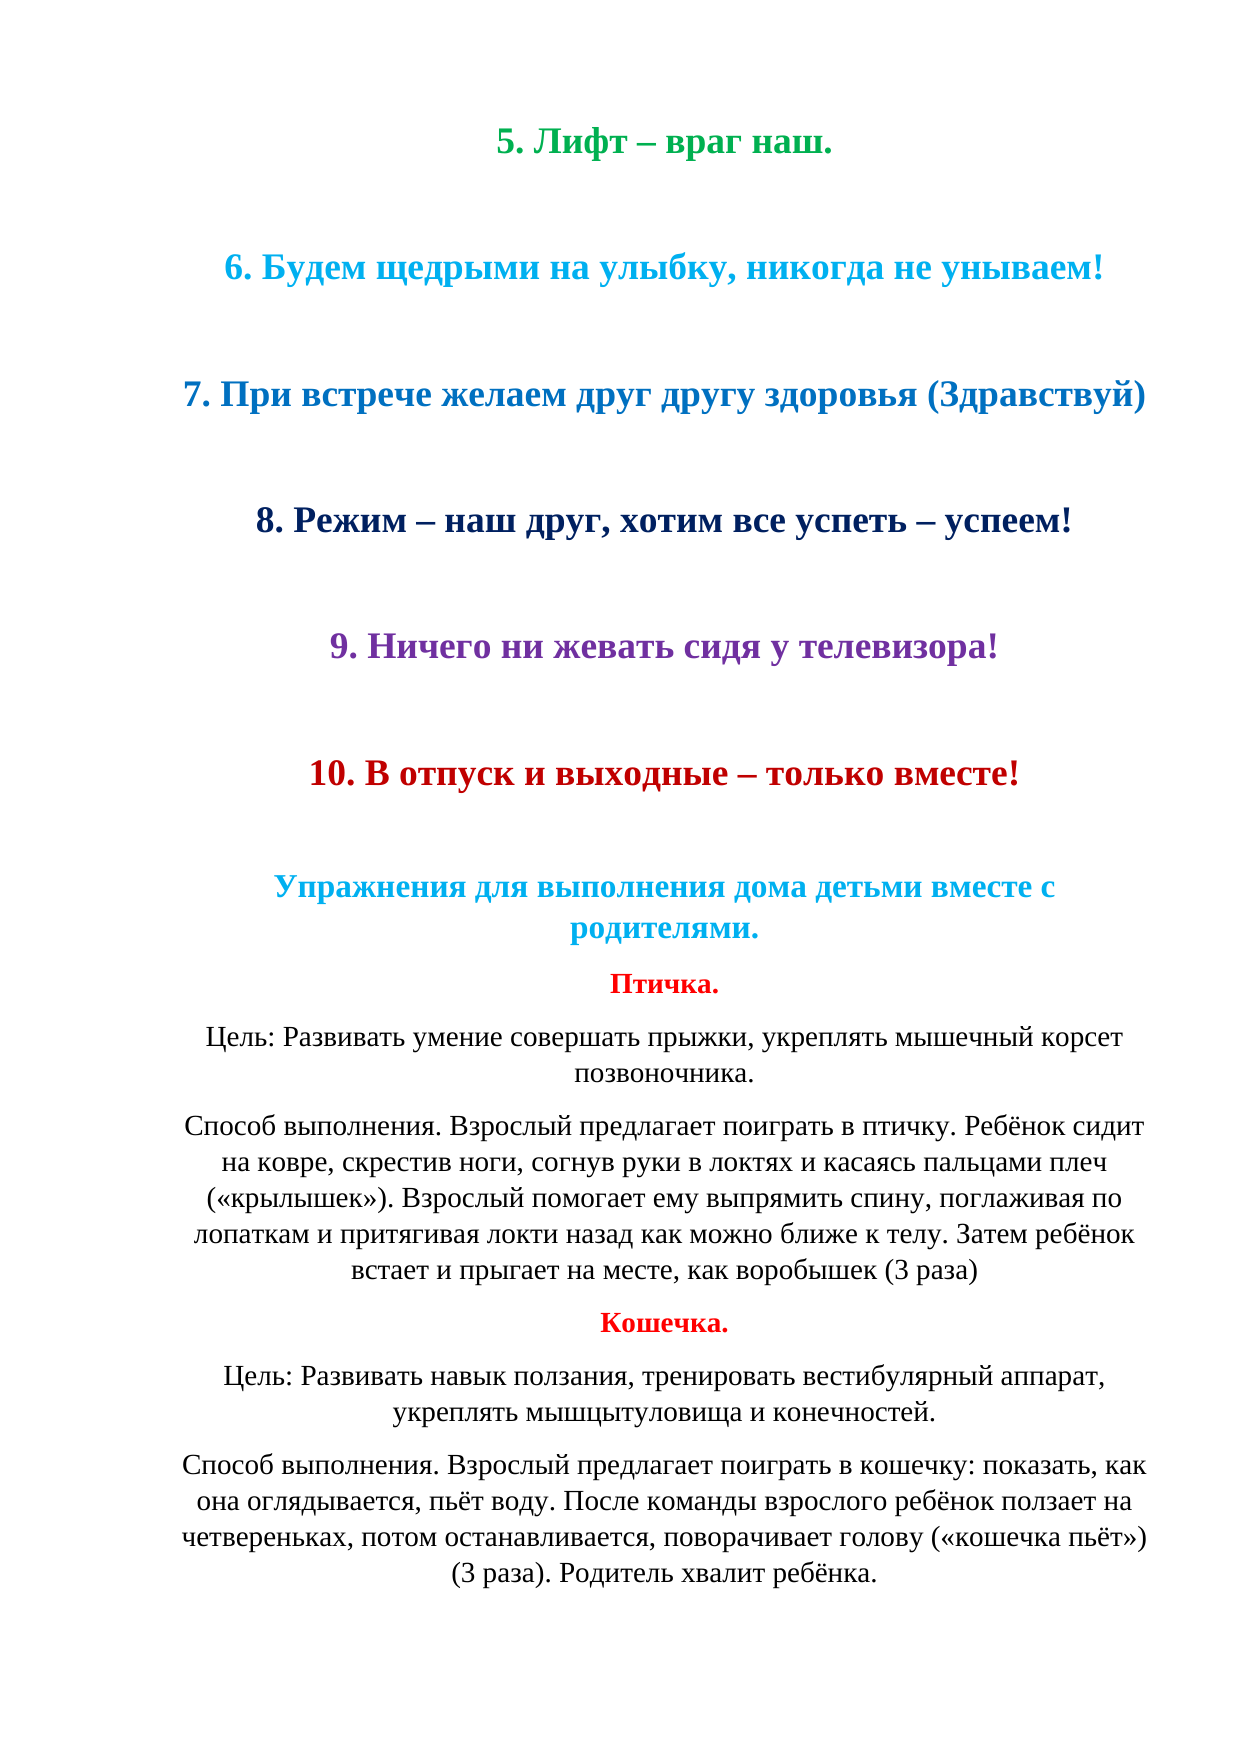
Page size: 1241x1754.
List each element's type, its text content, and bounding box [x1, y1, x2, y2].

text Птичка. [177, 966, 1152, 999]
text 9. Ничего ни жевать сидя у телевизора! [177, 624, 1152, 667]
text 8. Режим – наш друг, хотим все успеть – успеем! [177, 497, 1152, 541]
text Цель: Развивать умение совершать прыжки, укреплять мышечный корсет позвоночника. [177, 1019, 1152, 1088]
text 10. В отпуск и выходные – только вместе! [177, 750, 1152, 793]
text Способ выполнения. Взрослый предлагает поиграть в птичку. Ребёнок сидит на ковре, скрестив ноги, согнув руки в локтях и касаясь пальцами плеч («крылышек»). Взрослый помогает ему выпрямить спину, поглаживая по лопаткам и притягивая локти назад как можно ближе к телу. Затем ребёнок встает и прыгает на месте, как воробышек (3 раза) [177, 1108, 1152, 1286]
text 5. Лифт – враг наш. [177, 118, 1152, 161]
text Способ выполнения. Взрослый предлагает поиграть в кошечку: показать, как она оглядывается, пьёт воду. После команды взрослого ребёнок ползает на четвереньках, потом останавливается, поворачивает голову («кошечка пьёт») (3 раза). Родитель хвалит ребёнка. [177, 1447, 1152, 1589]
text 7. При встрече желаем друг другу здоровья (Здравствуй) [177, 371, 1152, 414]
text Кошечка. [177, 1305, 1152, 1338]
text 6. Будем щедрыми на улыбку, никогда не унываем! [177, 244, 1152, 288]
text Цель: Развивать навык ползания, тренировать вестибулярный аппарат, укреплять мышцытуловища и конечностей. [177, 1358, 1152, 1427]
text Упражнения для выполнения дома детьми вместе с родителями. [177, 866, 1152, 946]
